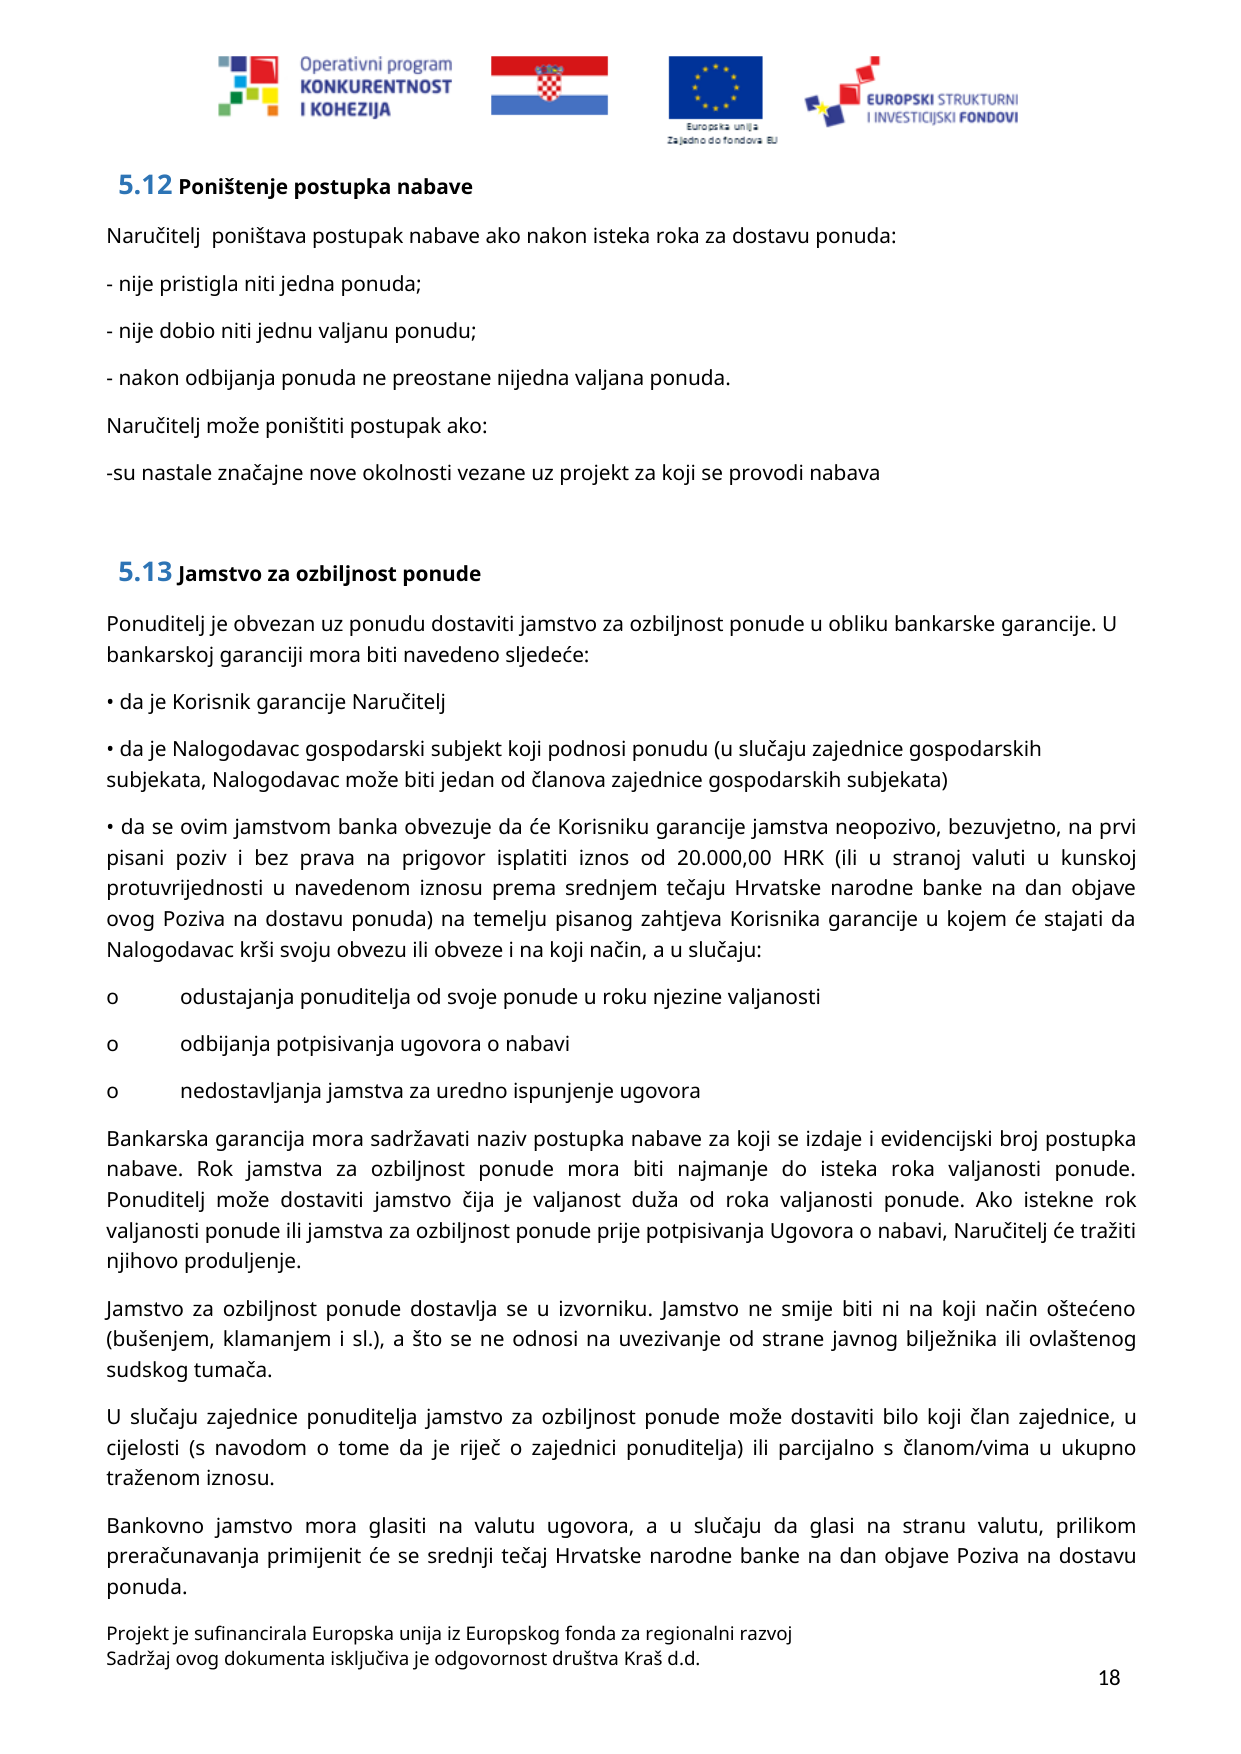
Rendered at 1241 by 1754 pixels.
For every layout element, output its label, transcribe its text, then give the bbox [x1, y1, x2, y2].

text - nakon odbijanja ponuda ne preostane nijedna valjana ponuda. [106, 363, 1138, 392]
text - nije dobio niti jednu valjanu ponudu; [106, 316, 1138, 344]
list Poništenje postupka nabave [118, 166, 1138, 202]
text U slučaju zajednice ponuditelja jamstvo za ozbiljnost ponude može dostaviti bilo koji član zajednice, u cijelosti (s navodom o tome da je riječ o zajednici ponuditelja) ili parcijalno s članom/vima u ukupno traženom iznosu. [106, 1402, 1138, 1492]
text o odustajanja ponuditelja od svoje ponude u roku njezine valjanosti [106, 982, 1138, 1010]
text • da se ovim jamstvom banka obvezuje da će Korisniku garancije jamstva neopozivo, bezuvjetno, na prvi pisani poziv i bez prava na prigovor isplatiti iznos od 20.000,00 HRK (ili u stranoj valuti u kunskoj protuvrijednosti u navedenom iznosu prema srednjem tečaju Hrvatske narodne banke na dan objave ovog Poziva na dostavu ponuda) na temelju pisanog zahtjeva Korisnika garancije u kojem će stajati da Nalogodavac krši svoju obvezu ili obveze i na koji način, a u slučaju: [106, 812, 1138, 963]
text • da je Nalogodavac gospodarski subjekt koji podnosi ponudu (u slučaju zajednice gospodarskih subjekata, Nalogodavac može biti jedan od članova zajednice gospodarskih subjekata) [106, 734, 1138, 793]
text Naručitelj poništava postupak nabave ako nakon isteka roka za dostavu ponuda: [106, 222, 1138, 250]
text o nedostavljanja jamstva za uredno ispunjenje ugovora [106, 1077, 1138, 1105]
text Bankovno jamstvo mora glasiti na valutu ugovora, a u slučaju da glasi na stranu valutu, prilikom preračunavanja primijenit će se srednji tečaj Hrvatske narodne banke na dan objave Poziva na dostavu ponuda. [106, 1511, 1138, 1600]
text Bankarska garancija mora sadržavati naziv postupka nabave za koji se izdaje i evidencijski broj postupka nabave. Rok jamstva za ozbiljnost ponude mora biti najmanje do isteka roka valjanosti ponude. Ponuditelj može dostaviti jamstvo čija je valjanost duža od roka valjanosti ponude. Ako istekne rok valjanosti ponude ili jamstva za ozbiljnost ponude prije potpisivanja Ugovora o nabavi, Naručitelj će tražiti njihovo produljenje. [106, 1124, 1138, 1275]
list Jamstvo za ozbiljnost ponude [118, 553, 1138, 589]
text -su nastale značajne nove okolnosti vezane uz projekt za koji se provodi nabava [106, 458, 1138, 486]
text - nije pristigla niti jedna ponuda; [106, 269, 1138, 297]
text Ponuditelj je obvezan uz ponudu dostaviti jamstvo za ozbiljnost ponude u obliku bankarske garancije. U bankarskoj garanciji mora biti navedeno sljedeće: [106, 609, 1138, 668]
text Jamstvo za ozbiljnost ponude dostavlja se u izvorniku. Jamstvo ne smije biti ni na koji način oštećeno (bušenjem, klamanjem i sl.), a što se ne odnosi na uvezivanje od strane javnog bilježnika ili ovlaštenog sudskog tumača. [106, 1294, 1138, 1383]
text Naručitelj može poništiti postupak ako: [106, 411, 1138, 439]
text o odbijanja potpisivanja ugovora o nabavi [106, 1029, 1138, 1058]
text • da je Korisnik garancije Naručitelj [106, 687, 1138, 715]
